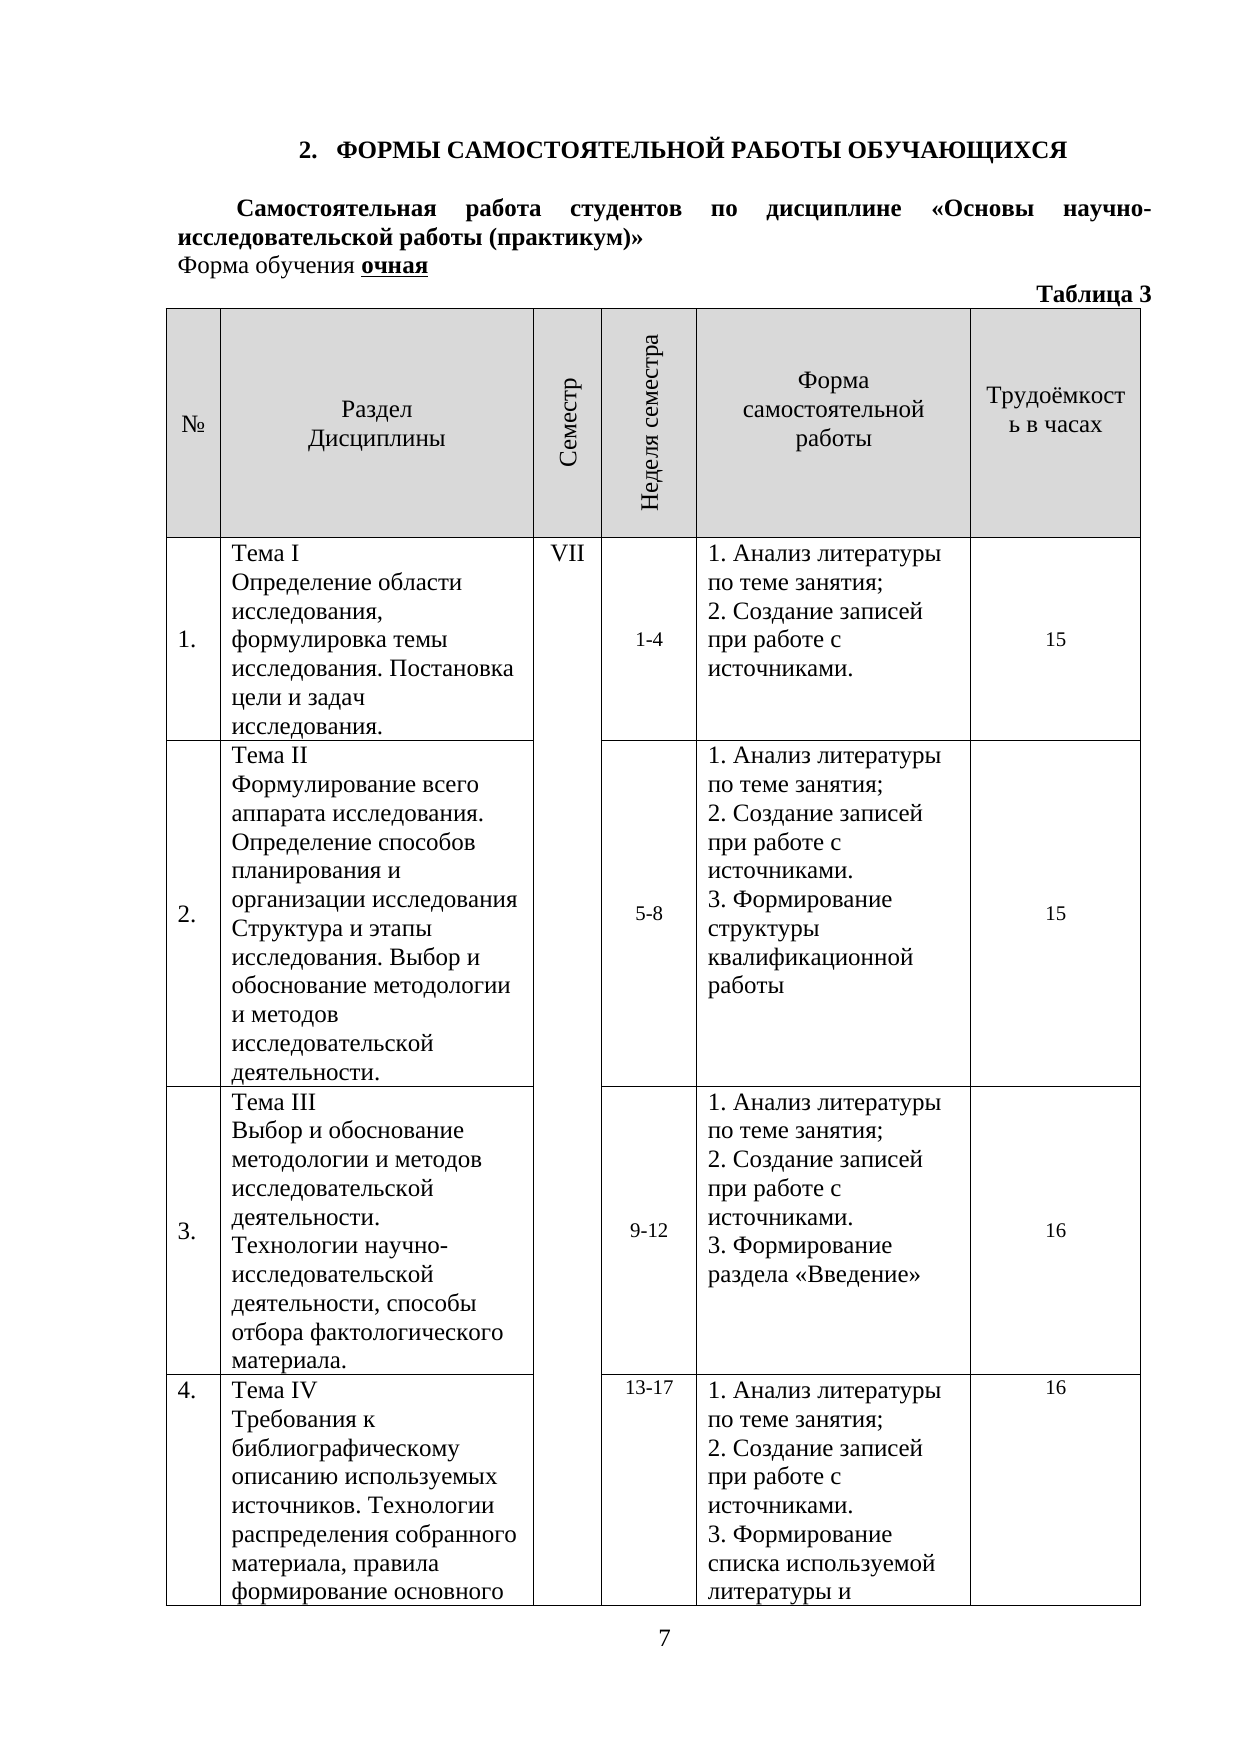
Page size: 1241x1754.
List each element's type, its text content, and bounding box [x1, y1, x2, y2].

table_cell 5-8 [602, 741, 696, 1086]
table_cell [167, 538, 220, 739]
table_header Семестр [534, 309, 601, 537]
table_cell 1. Анализ литературы по теме занятия; 2. Создание записей при работе с источниками. 3. Формирование раздела «Введение» [697, 1087, 970, 1374]
table_header Раздел Дисциплины [221, 309, 533, 537]
table_cell 1. Анализ литературы по теме занятия; 2. Создание записей при работе с источниками. 3. Формирование структуры квалификационной работы [697, 741, 970, 1086]
table_cell 16 [971, 1087, 1140, 1374]
table_cell Тема I Определение области исследования, формулировка темы исследования. Постановка цели и задач исследования. [221, 538, 533, 739]
text Форма обучения очная [177, 251, 1152, 279]
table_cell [221, 1375, 533, 1605]
table_cell VII [534, 538, 601, 1605]
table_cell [697, 1375, 970, 1605]
table_cell Тема II Формулирование всего аппарата исследования. Определение способов планирования и организации исследования Структура и этапы исследования. Выбор и обоснование методологии и методов исследовательской деятельности. [221, 741, 533, 1086]
table_cell 1-4 [602, 538, 696, 739]
table_cell Тема III Выбор и обоснование методологии и методов исследовательской деятельности. Технологии научно-исследовательской деятельности, способы отбора фактологического материала. [221, 1087, 533, 1374]
text Самостоятельная работа студентов по дисциплине «Основы научно-исследовательской работы (практикум)» [177, 193, 1152, 251]
table_cell 13-17 [602, 1375, 696, 1605]
text Таблица 3 [177, 279, 1152, 308]
table_cell 15 [971, 741, 1140, 1086]
table_cell 9-12 [602, 1087, 696, 1374]
table_header № [167, 309, 220, 537]
table_header Форма самостоятельной работы [697, 309, 970, 537]
table_cell 16 [971, 1375, 1140, 1605]
table_header Неделя семестра [602, 309, 696, 537]
subtitle ФОРМЫ САМОСТОЯТЕЛЬНОЙ РАБОТЫ ОБУЧАЮЩИХСЯ [215, 136, 1152, 164]
table_header Трудоёмкость в часах [971, 309, 1140, 537]
table_cell [167, 741, 220, 1086]
table_cell 1. Анализ литературы по теме занятия; 2. Создание записей при работе с источниками. [697, 538, 970, 739]
table_cell [167, 1375, 220, 1605]
table_cell [167, 1087, 220, 1374]
table_cell 15 [971, 538, 1140, 739]
